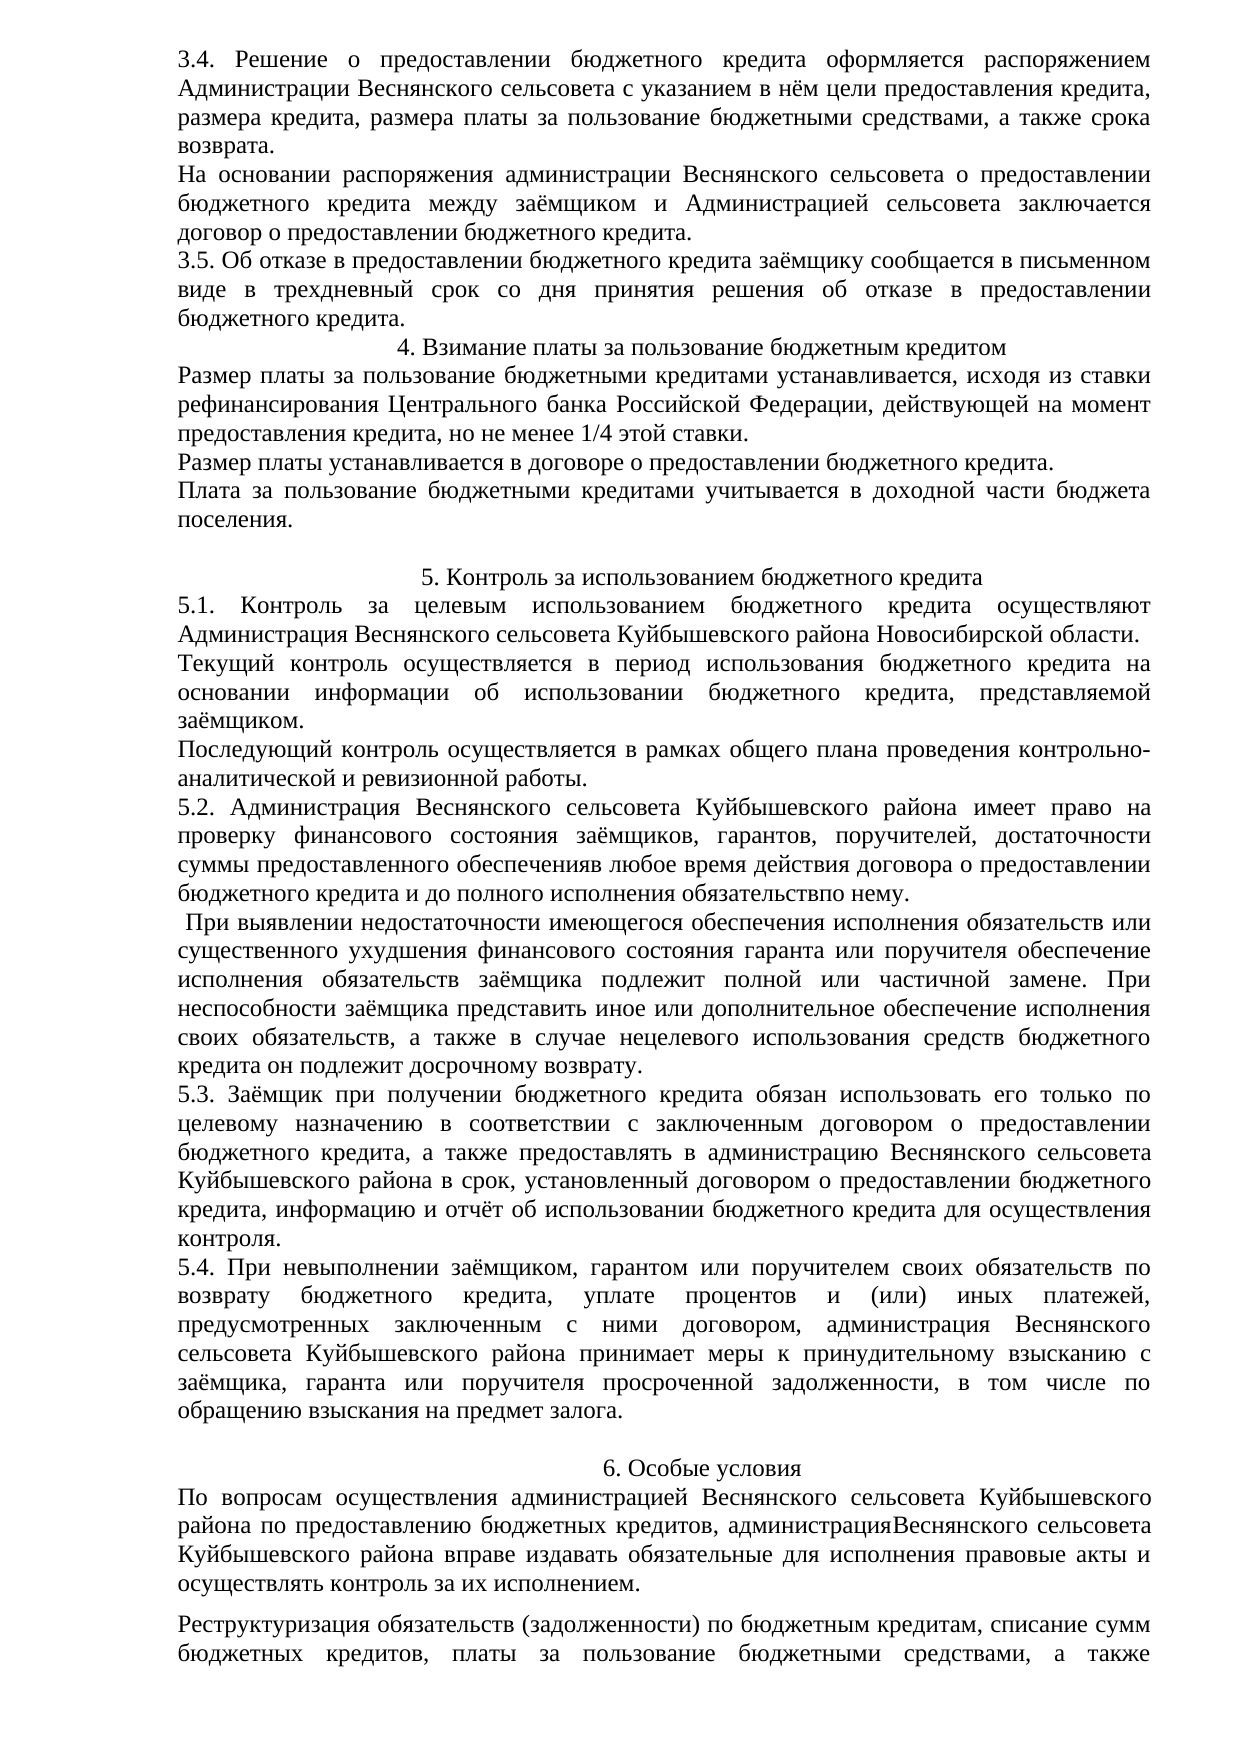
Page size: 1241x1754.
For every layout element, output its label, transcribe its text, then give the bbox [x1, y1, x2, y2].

text 5. Контроль за использованием бюджетного кредита [177, 562, 1152, 591]
text 4. Взимание платы за пользование бюджетным кредитом [177, 332, 1152, 361]
text Размер платы за пользование бюджетными кредитами устанавливается, исходя из ставки рефинансирования Центрального банка Российской Федерации, действующей на момент предоставления кредита, но не менее 1/4 этой ставки. [177, 361, 1152, 447]
text При выявлении недостаточности имеющегося обеспечения исполнения обязательств или существенного ухудшения финансового состояния гаранта или поручителя обеспечение исполнения обязательств заёмщика подлежит полной или частичной замене. При неспособности заёмщика представить иное или дополнительное обеспечение исполнения своих обязательств, а также в случае нецелевого использования средств бюджетного кредита он подлежит досрочному возврату. [177, 907, 1152, 1079]
text Плата за пользование бюджетными кредитами учитывается в доходной части бюджета поселения. [177, 476, 1152, 533]
text Текущий контроль осуществляется в период использования бюджетного кредита на основании информации об использовании бюджетного кредита, представляемой заёмщиком. [177, 648, 1152, 734]
text 5.3. Заёмщик при получении бюджетного кредита обязан использовать его только по целевому назначению в соответствии с заключенным договором о предоставлении бюджетного кредита, а также предоставлять в администрацию Веснянского сельсовета Куйбышевского района в срок, установленный договором о предоставлении бюджетного кредита, информацию и отчёт об использовании бюджетного кредита для осуществления контроля. [177, 1079, 1152, 1252]
text 5.4. При невыполнении заёмщиком, гарантом или поручителем своих обязательств по возврату бюджетного кредита, уплате процентов и (или) иных платежей, предусмотренных заключенным с ними договором, администрация Веснянского сельсовета Куйбышевского района принимает меры к принудительному взысканию с заёмщика, гаранта или поручителя просроченной задолженности, в том числе по обращению взыскания на предмет залога. [177, 1252, 1152, 1424]
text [177, 1609, 1152, 1667]
text 6. Особые условия [177, 1453, 1152, 1482]
text На основании распоряжения администрации Веснянского сельсовета о предоставлении бюджетного кредита между заёмщиком и Администрацией сельсовета заключается договор о предоставлении бюджетного кредита. [177, 159, 1152, 246]
text Размер платы устанавливается в договоре о предоставлении бюджетного кредита. [177, 447, 1152, 476]
text 5.2. Администрация Веснянского сельсовета Куйбышевского района имеет право на проверку финансового состояния заёмщиков, гарантов, поручителей, достаточности суммы предоставленного обеспеченияв любое время действия договора о предоставлении бюджетного кредита и до полного исполнения обязательствпо нему. [177, 792, 1152, 907]
text 3.5. Об отказе в предоставлении бюджетного кредита заёмщику сообщается в письменном виде в трехдневный срок со дня принятия решения об отказе в предоставлении бюджетного кредита. [177, 246, 1152, 332]
text 3.4. Решение о предоставлении бюджетного кредита оформляется распоряжением Администрации Веснянского сельсовета с указанием в нём цели предоставления кредита, размера кредита, размера платы за пользование бюджетными средствами, а также срока возврата. [177, 44, 1152, 159]
text 5.1. Контроль за целевым использованием бюджетного кредита осуществляют Администрация Веснянского сельсовета Куйбышевского района Новосибирской области. [177, 591, 1152, 648]
text Последующий контроль осуществляется в рамках общего плана проведения контрольно-аналитической и ревизионной работы. [177, 734, 1152, 792]
text По вопросам осуществления администрацией Веснянского сельсовета Куйбышевского района по предоставлению бюджетных кредитов, администрацияВеснянского сельсовета Куйбышевского района вправе издавать обязательные для исполнения правовые акты и осуществлять контроль за их исполнением. [177, 1482, 1152, 1597]
